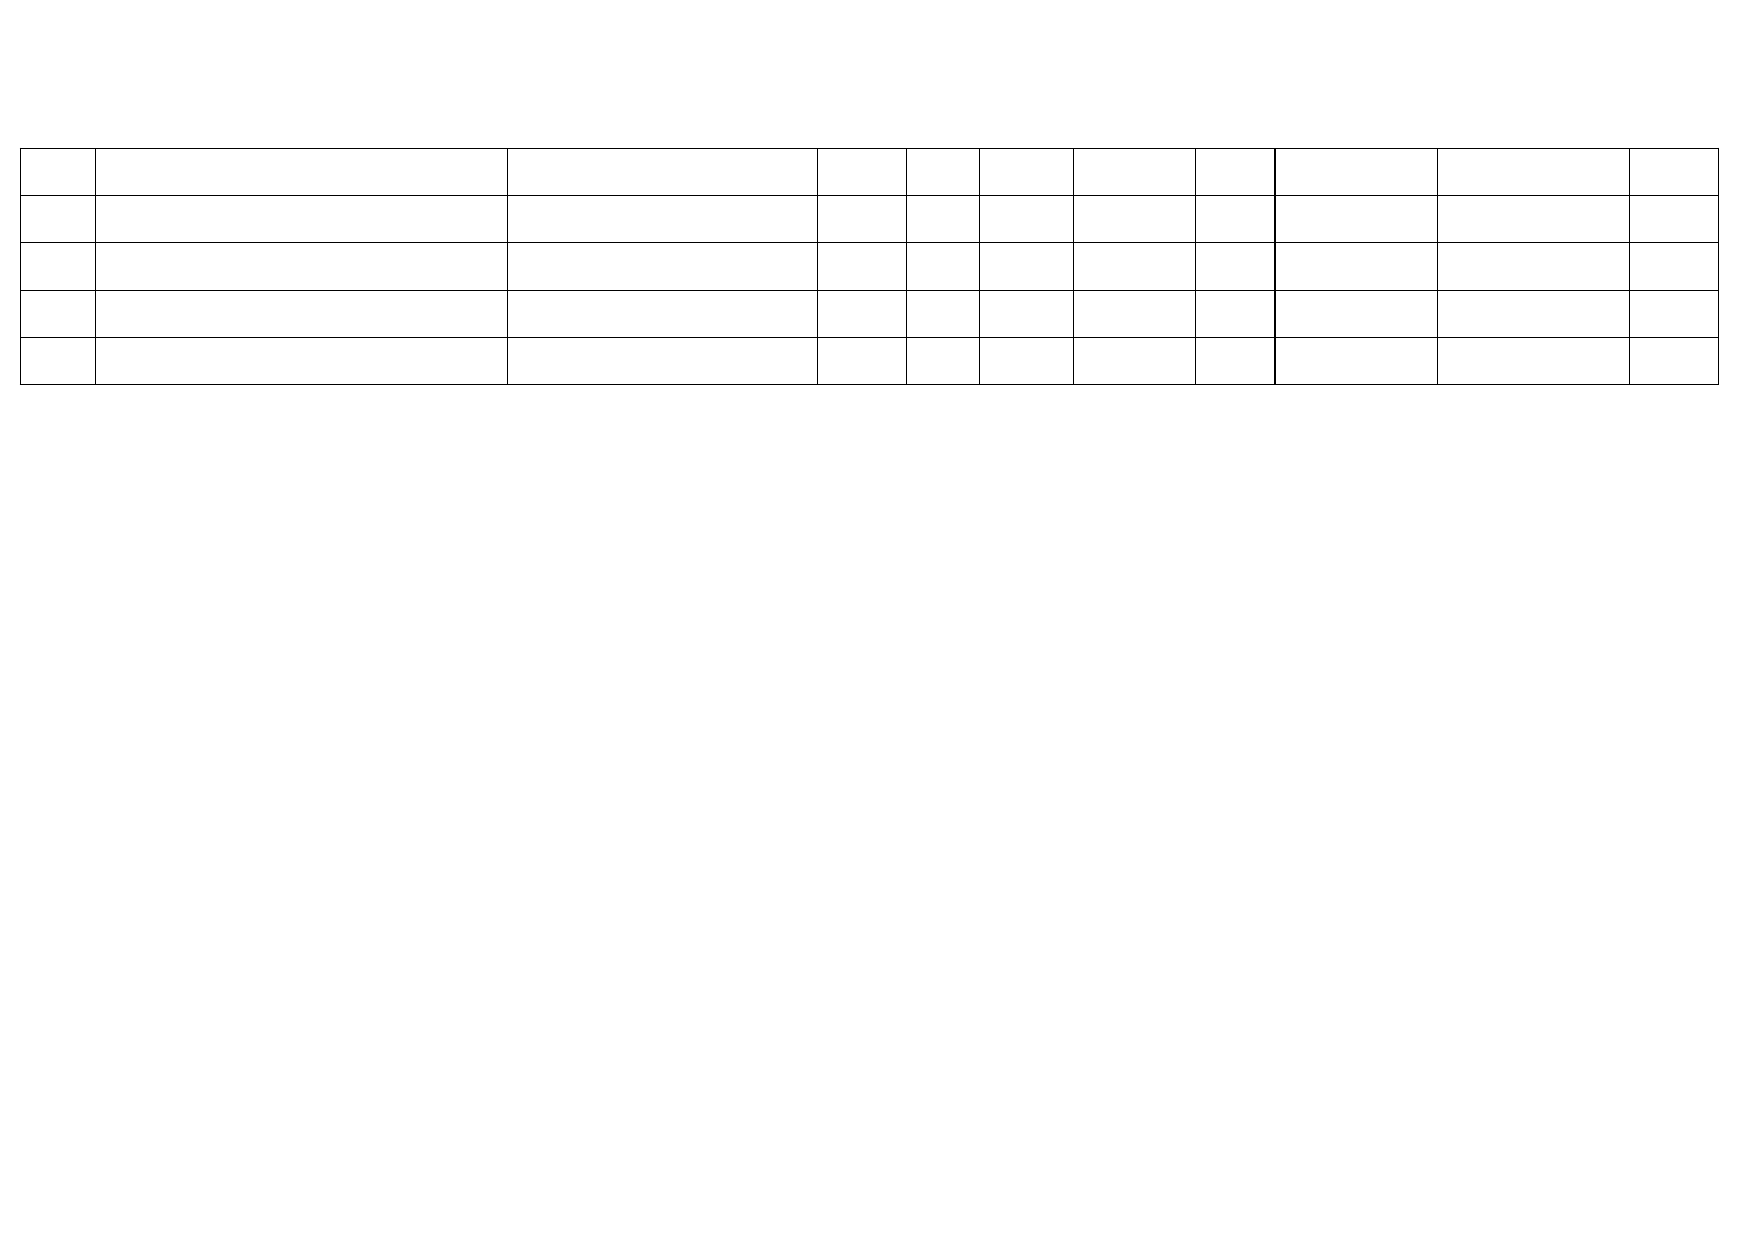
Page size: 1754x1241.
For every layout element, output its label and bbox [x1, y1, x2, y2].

table_cell [1196, 243, 1274, 289]
table_cell [1630, 149, 1718, 195]
table_cell [1630, 196, 1718, 242]
table_cell [508, 243, 817, 289]
table_cell [508, 196, 817, 242]
table_cell [818, 196, 906, 242]
table_cell [1196, 338, 1274, 384]
table_cell [818, 291, 906, 337]
table_cell [21, 338, 95, 384]
table_cell [907, 149, 979, 195]
table_cell [1630, 291, 1718, 337]
table_cell [1438, 338, 1629, 384]
table_cell [1276, 338, 1437, 384]
table_cell [1074, 243, 1195, 289]
table_cell [980, 149, 1073, 195]
table_cell [907, 243, 979, 289]
table_cell [21, 196, 95, 242]
table_cell [1276, 196, 1437, 242]
table_cell [907, 338, 979, 384]
table_cell [1438, 291, 1629, 337]
table_cell [1438, 243, 1629, 289]
table_cell [1074, 149, 1195, 195]
table_cell [96, 291, 507, 337]
table_cell [21, 149, 95, 195]
table_cell [818, 338, 906, 384]
table_cell [508, 338, 817, 384]
table_cell [1630, 243, 1718, 289]
table_cell [1276, 291, 1437, 337]
table_cell [1196, 196, 1274, 242]
table_cell [96, 196, 507, 242]
table_cell [1074, 196, 1195, 242]
table_cell [508, 291, 817, 337]
table_cell [1074, 291, 1195, 337]
table_cell [1276, 243, 1437, 289]
table_cell [907, 291, 979, 337]
table_cell [96, 243, 507, 289]
table_cell [1630, 338, 1718, 384]
table_cell [907, 196, 979, 242]
table_cell [818, 243, 906, 289]
table_cell [96, 338, 507, 384]
table_cell [818, 149, 906, 195]
table_cell [1438, 196, 1629, 242]
table_cell [980, 291, 1073, 337]
table_cell [980, 338, 1073, 384]
table_cell [1196, 149, 1274, 195]
table_cell [980, 196, 1073, 242]
table_cell [980, 243, 1073, 289]
table_cell [21, 291, 95, 337]
table_cell [1074, 338, 1195, 384]
table_cell [96, 149, 507, 195]
table_cell [1438, 149, 1629, 195]
table_cell [508, 149, 817, 195]
table_cell [21, 243, 95, 289]
table_cell [1196, 291, 1274, 337]
table_cell [1276, 149, 1437, 195]
